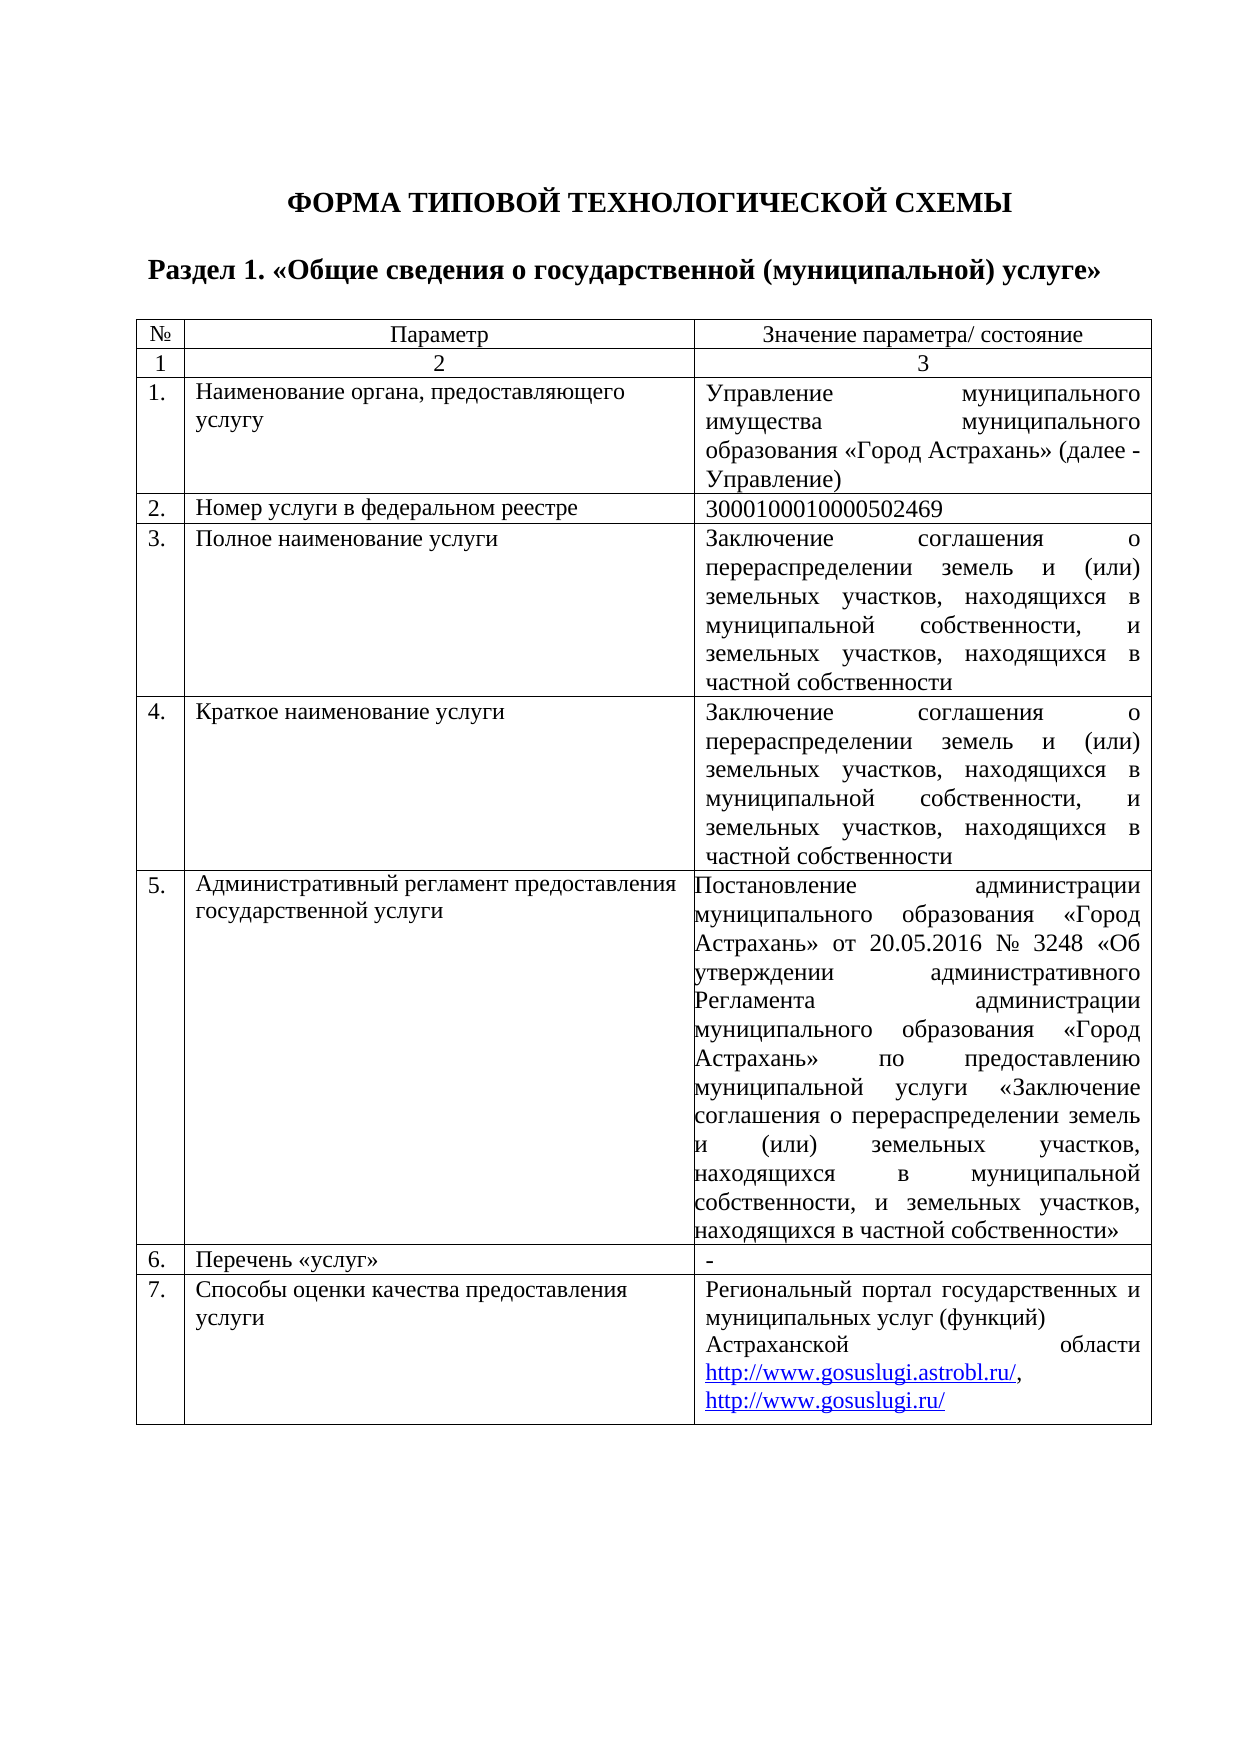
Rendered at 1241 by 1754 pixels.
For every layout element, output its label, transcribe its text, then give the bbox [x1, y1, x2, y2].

table_cell 2 [185, 349, 694, 377]
table_cell Заключение соглашения о перераспределении земель и (или) земельных участков, находящихся в муниципальной собственности, и земельных участков, находящихся в частной собственности [695, 697, 1151, 869]
table_cell 6. [137, 1245, 184, 1274]
table_cell Способы оценки качества предоставления услуги [185, 1275, 694, 1424]
table_cell 7. [137, 1275, 184, 1424]
table_cell Наименование органа, предоставляющего услугу [185, 378, 694, 493]
table_cell Региональный портал государственных и муниципальных услуг (функций) Астраханской области http://www.gosuslugi.astrobl.ru/, http://www.gosuslugi.ru/ [695, 1275, 1151, 1424]
table_cell 4. [137, 697, 184, 869]
table_cell 3. [137, 524, 184, 696]
table_cell 5. [137, 871, 184, 1244]
table_cell Полное наименование услуги [185, 524, 694, 696]
table_cell Номер услуги в федеральном реестре [185, 494, 694, 522]
table_cell 2. [137, 494, 184, 522]
table_header № [137, 320, 184, 348]
table_cell Заключение соглашения о перераспределении земель и (или) земельных участков, находящихся в муниципальной собственности, и земельных участков, находящихся в частной собственности [695, 524, 1151, 696]
table_cell Административный регламент предоставления государственной услуги [185, 871, 694, 1244]
table_cell Управление муниципального имущества муниципального образования «Город Астрахань» (далее - Управление) [695, 378, 1151, 493]
table_cell 1. [137, 378, 184, 493]
text ФОРМА ТИПОВОЙ ТЕХНОЛОГИЧЕСКОЙ СХЕМЫ [148, 185, 1152, 219]
table_cell 3000100010000502469 [695, 494, 1151, 522]
table_cell - [695, 1245, 1151, 1274]
table_header Значение параметра/ состояние [695, 320, 1151, 348]
text Раздел 1. «Общие сведения о государственной (муниципальной) услуге» [148, 252, 1152, 286]
table_cell 3 [695, 349, 1151, 377]
table_cell Краткое наименование услуги [185, 697, 694, 869]
table_cell Постановление администрации муниципального образования «Город Астрахань» от 20.05.2016 № 3248 «Об утверждении административного Регламента администрации муниципального образования «Город Астрахань» по предоставлению муниципальной услуги «Заключение соглашения о перераспределении земель и (или) земельных участков, находящихся в муниципальной собственности, и земельных участков, находящихся в частной собственности» [695, 871, 1151, 1244]
table_header Параметр [185, 320, 694, 348]
table_cell Перечень «услуг» [185, 1245, 694, 1274]
table_cell 1 [137, 349, 184, 377]
